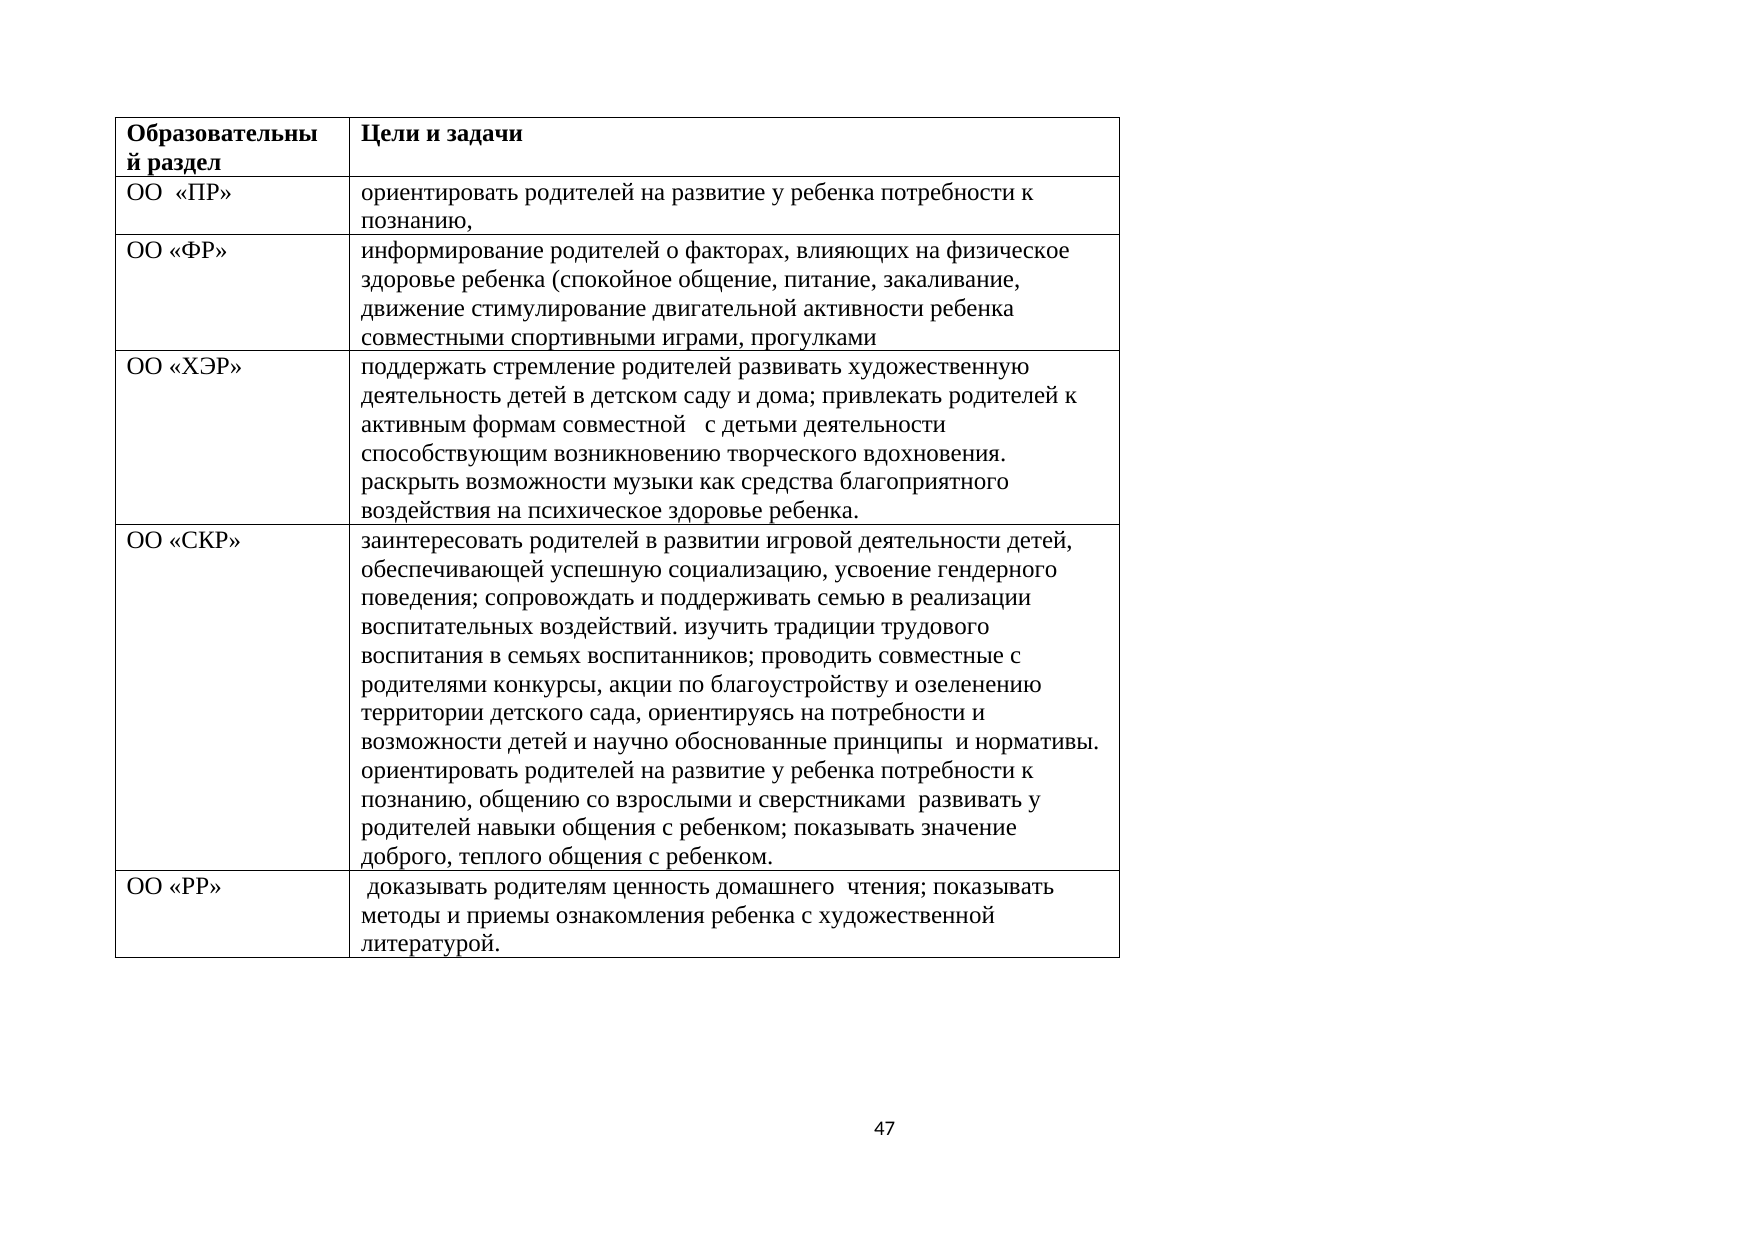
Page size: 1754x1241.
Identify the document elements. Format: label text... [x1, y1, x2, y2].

table_cell ОО «ФР» [116, 235, 349, 350]
table_cell ОО «ХЭР» [116, 351, 349, 524]
table_cell информирование родителей о факторах, влияющих на физическое здоровье ребенка (спокойное общение, питание, закаливание, движение стимулирование двигательной активности ребенка совместными спортивными играми, прогулками [350, 235, 1119, 350]
table_cell доказывать родителям ценность домашнего чтения; показывать методы и приемы ознакомления ребенка с художественной литературой. [350, 871, 1119, 957]
table_cell ОО «ПР» [116, 177, 349, 234]
table_cell ОО «СКР» [116, 525, 349, 870]
table_header Образовательный раздел [116, 118, 349, 176]
table_cell поддержать стремление родителей развивать художественную деятельность детей в детском саду и дома; привлекать родителей к активным формам совместной с детьми деятельности способствующим возникновению творческого вдохновения. раскрыть возможности музыки как средства благоприятного воздействия на психическое здоровье ребенка. [350, 351, 1119, 524]
table_cell ориентировать родителей на развитие у ребенка потребности к познанию, [350, 177, 1119, 234]
table_header Цели и задачи [350, 118, 1119, 176]
table_cell заинтересовать родителей в развитии игровой деятельности детей, обеспечивающей успешную социализацию, усвоение гендерного поведения; сопровождать и поддерживать семью в реализации воспитательных воздействий. изучить традиции трудового воспитания в семьях воспитанников; проводить совместные с родителями конкурсы, акции по благоустройству и озеленению территории детского сада, ориентируясь на потребности и возможности детей и научно обоснованные принципы и нормативы. ориентировать родителей на развитие у ребенка потребности к познанию, общению со взрослыми и сверстниками развивать у родителей навыки общения с ребенком; показывать значение доброго, теплого общения с ребенком. [350, 525, 1119, 870]
table_cell ОО «РР» [116, 871, 349, 957]
